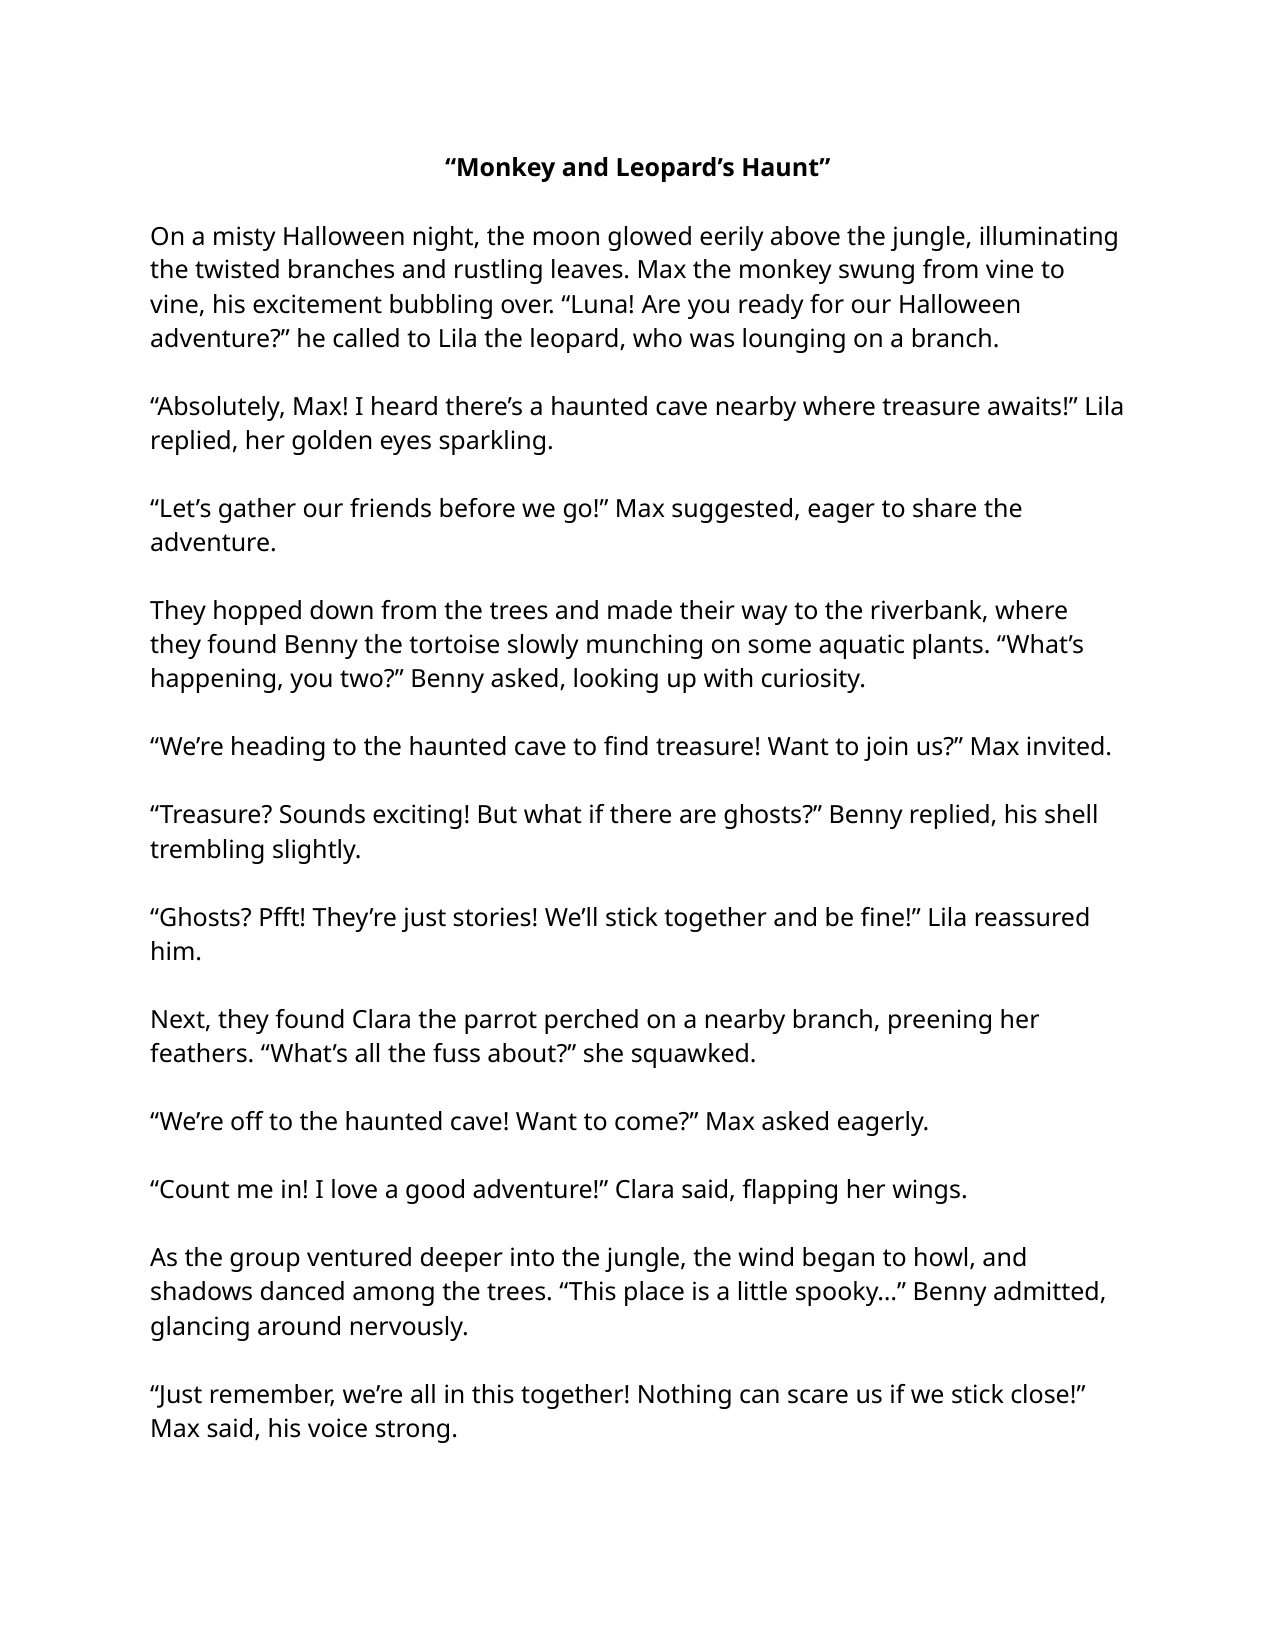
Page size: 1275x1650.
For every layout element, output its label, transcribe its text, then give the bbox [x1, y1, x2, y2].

text “Ghosts? Pfft! They’re just stories! We’ll stick together and be fine!” Lila reassured him. [150, 899, 1125, 967]
text Next, they found Clara the parrot perched on a nearby branch, preening her feathers. “What’s all the fuss about?” she squawked. [150, 1002, 1125, 1070]
text As the group ventured deeper into the jungle, the wind began to howl, and shadows danced among the trees. “This place is a little spooky…” Benny admitted, glancing around nervously. [150, 1240, 1125, 1342]
text “Count me in! I love a good adventure!” Clara said, flapping her wings. [150, 1172, 1125, 1206]
text “Monkey and Leopard’s Haunt” [150, 150, 1125, 184]
text They hopped down from the trees and made their way to the riverbank, where they found Benny the tortoise slowly munching on some aquatic plants. “What’s happening, you two?” Benny asked, looking up with curiosity. [150, 593, 1125, 695]
text “Absolutely, Max! I heard there’s a haunted cave nearby where treasure awaits!” Lila replied, her golden eyes sparkling. [150, 388, 1125, 457]
text “Treasure? Sounds exciting! But what if there are ghosts?” Benny replied, his shell trembling slightly. [150, 797, 1125, 865]
text “Just remember, we’re all in this together! Nothing can scare us if we stick close!” Max said, his voice strong. [150, 1376, 1125, 1444]
text “We’re heading to the haunted cave to find treasure! Want to join us?” Max invited. [150, 729, 1125, 763]
text “We’re off to the haunted cave! Want to come?” Max asked eagerly. [150, 1104, 1125, 1138]
text On a misty Halloween night, the moon glowed eerily above the jungle, illuminating the twisted branches and rustling leaves. Max the monkey swung from vine to vine, his excitement bubbling over. “Luna! Are you ready for our Halloween adventure?” he called to Lila the leopard, who was lounging on a branch. [150, 218, 1125, 354]
text “Let’s gather our friends before we go!” Max suggested, eager to share the adventure. [150, 491, 1125, 559]
